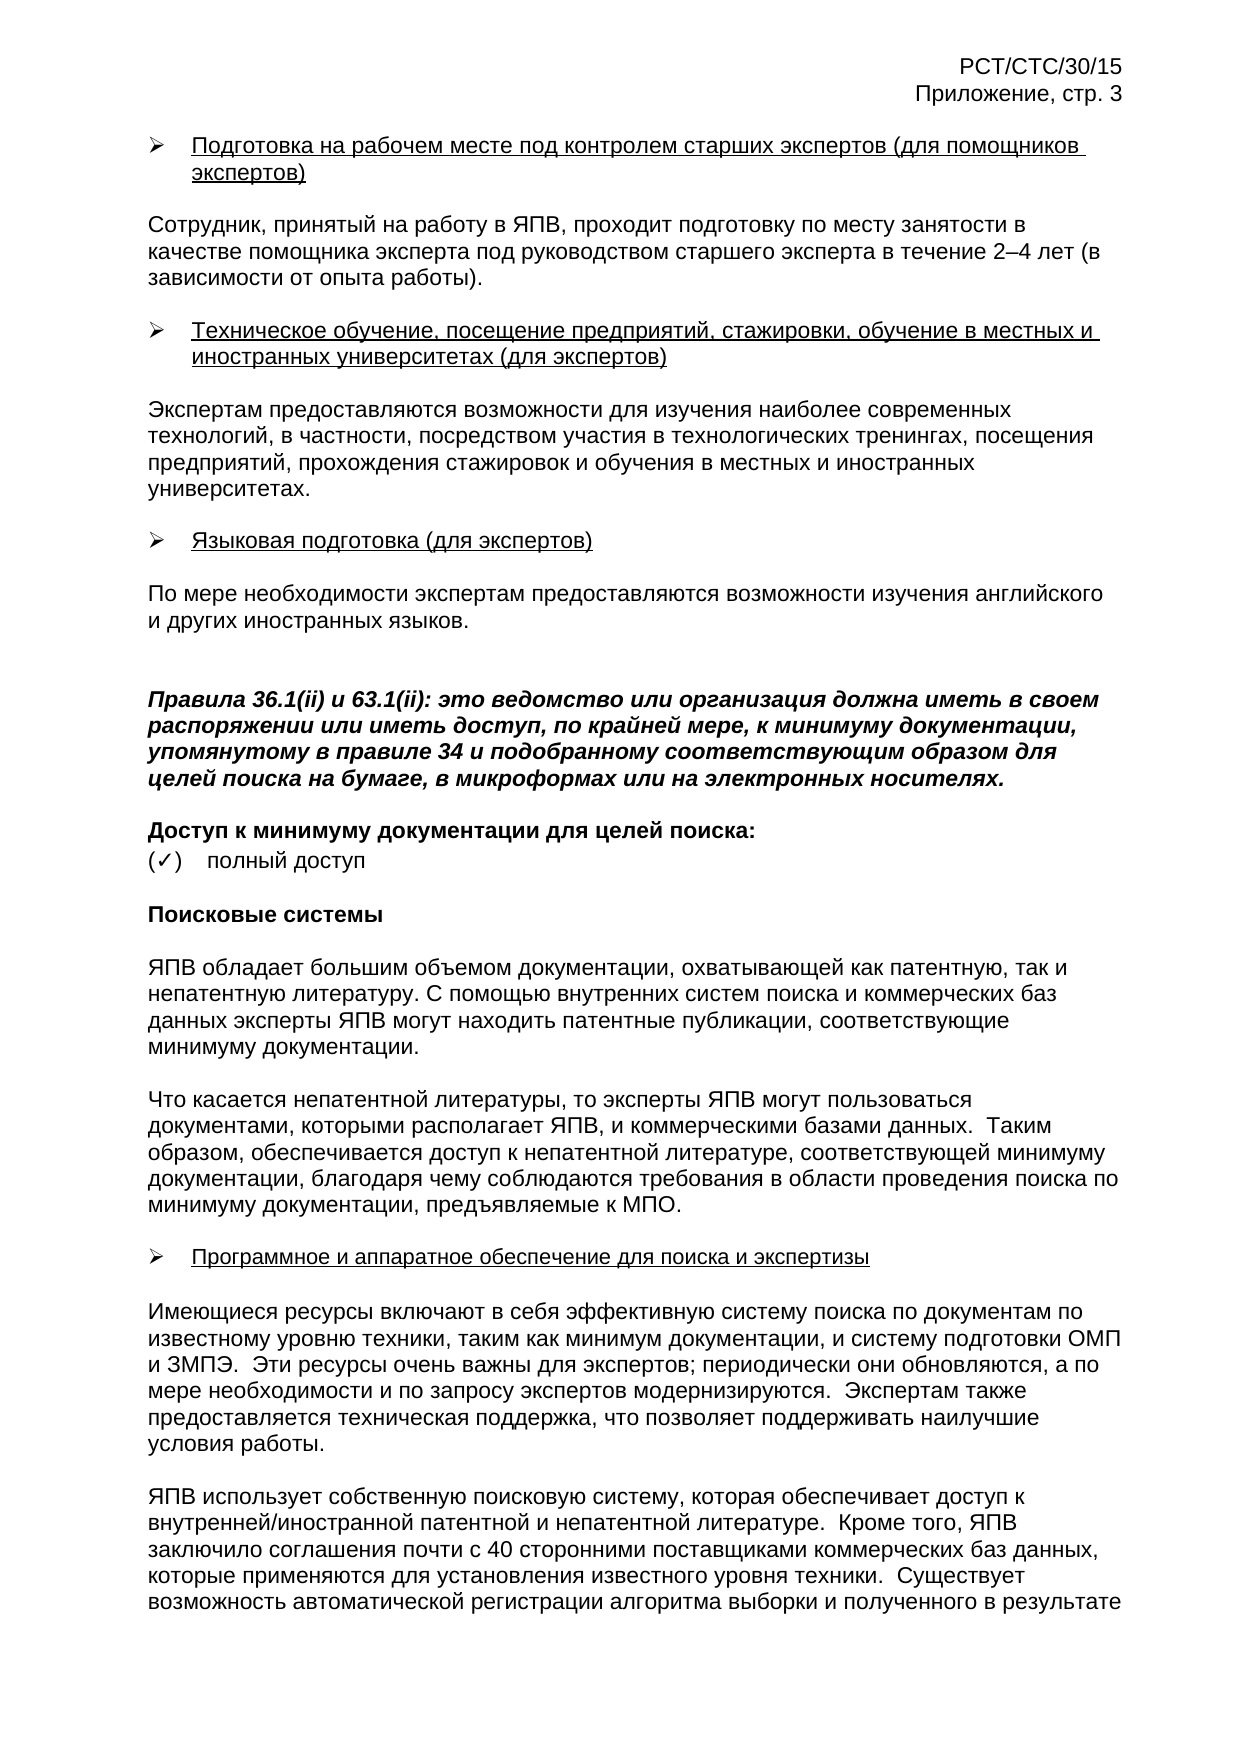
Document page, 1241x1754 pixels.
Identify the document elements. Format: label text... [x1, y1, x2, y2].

list Техническое обучение, посещение предприятий, стажировки, обучение в местных и иностранных университетах (для экспертов) [148, 317, 1122, 369]
text По мере необходимости экспертам предоставляются возможности изучения английского и других иностранных языков. [148, 580, 1122, 633]
text ЯПВ обладает большим объемом документации, охватывающей как патентную, так и непатентную литературу. С помощью внутренних систем поиска и коммерческих баз данных эксперты ЯПВ могут находить патентные публикации, соответствующие минимуму документации. [148, 954, 1122, 1059]
list Языковая подготовка (для экспертов) [148, 527, 1122, 554]
list Подготовка на рабочем месте под контролем старших экспертов (для помощников экспертов) [148, 132, 1122, 185]
text Правила 36.1(ii) и 63.1(ii): это ведомство или организация должна иметь в своем распоряжении или иметь доступ, по крайней мере, к минимуму документации, упомянутому в правиле 34 и подобранному соответствующим образом для целей поиска на бумаге, в микроформах или на электронных носителях. [148, 686, 1122, 791]
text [148, 1483, 1122, 1614]
text Что касается непатентной литературы, то эксперты ЯПВ могут пользоваться документами, которыми располагает ЯПВ, и коммерческими базами данных. Таким образом, обеспечивается доступ к непатентной литературе, соответствующей минимуму документации, благодаря чему соблюдаются требования в области проведения поиска по минимуму документации, предъявляемые к МПО. [148, 1086, 1122, 1218]
text Доступ к минимуму документации для целей поиска: [148, 817, 1122, 844]
text Поисковые системы [148, 901, 1122, 928]
text Сотрудник, принятый на работу в ЯПВ, проходит подготовку по месту занятости в качестве помощника эксперта под руководством старшего эксперта в течение 2–4 лет (в зависимости от опыта работы). [148, 211, 1122, 290]
text Экспертам предоставляются возможности для изучения наиболее современных технологий, в частности, посредством участия в технологических тренингах, посещения предприятий, прохождения стажировок и обучения в местных и иностранных университетах. [148, 396, 1122, 501]
text Имеющиеся ресурсы включают в себя эффективную систему поиска по документам по известному уровню техники, таким как минимум документации, и систему подготовки ОМП и ЗМПЭ. Эти ресурсы очень важны для экспертов; периодически они обновляются, а по мере необходимости и по запросу экспертов модернизируются. Экспертам также предоставляется техническая поддержка, что позволяет поддерживать наилучшие условия работы. [148, 1298, 1122, 1456]
list Программное и аппаратное обеспечение для поиска и экспертизы [148, 1244, 1122, 1269]
text (✓) полный доступ [148, 844, 1122, 875]
